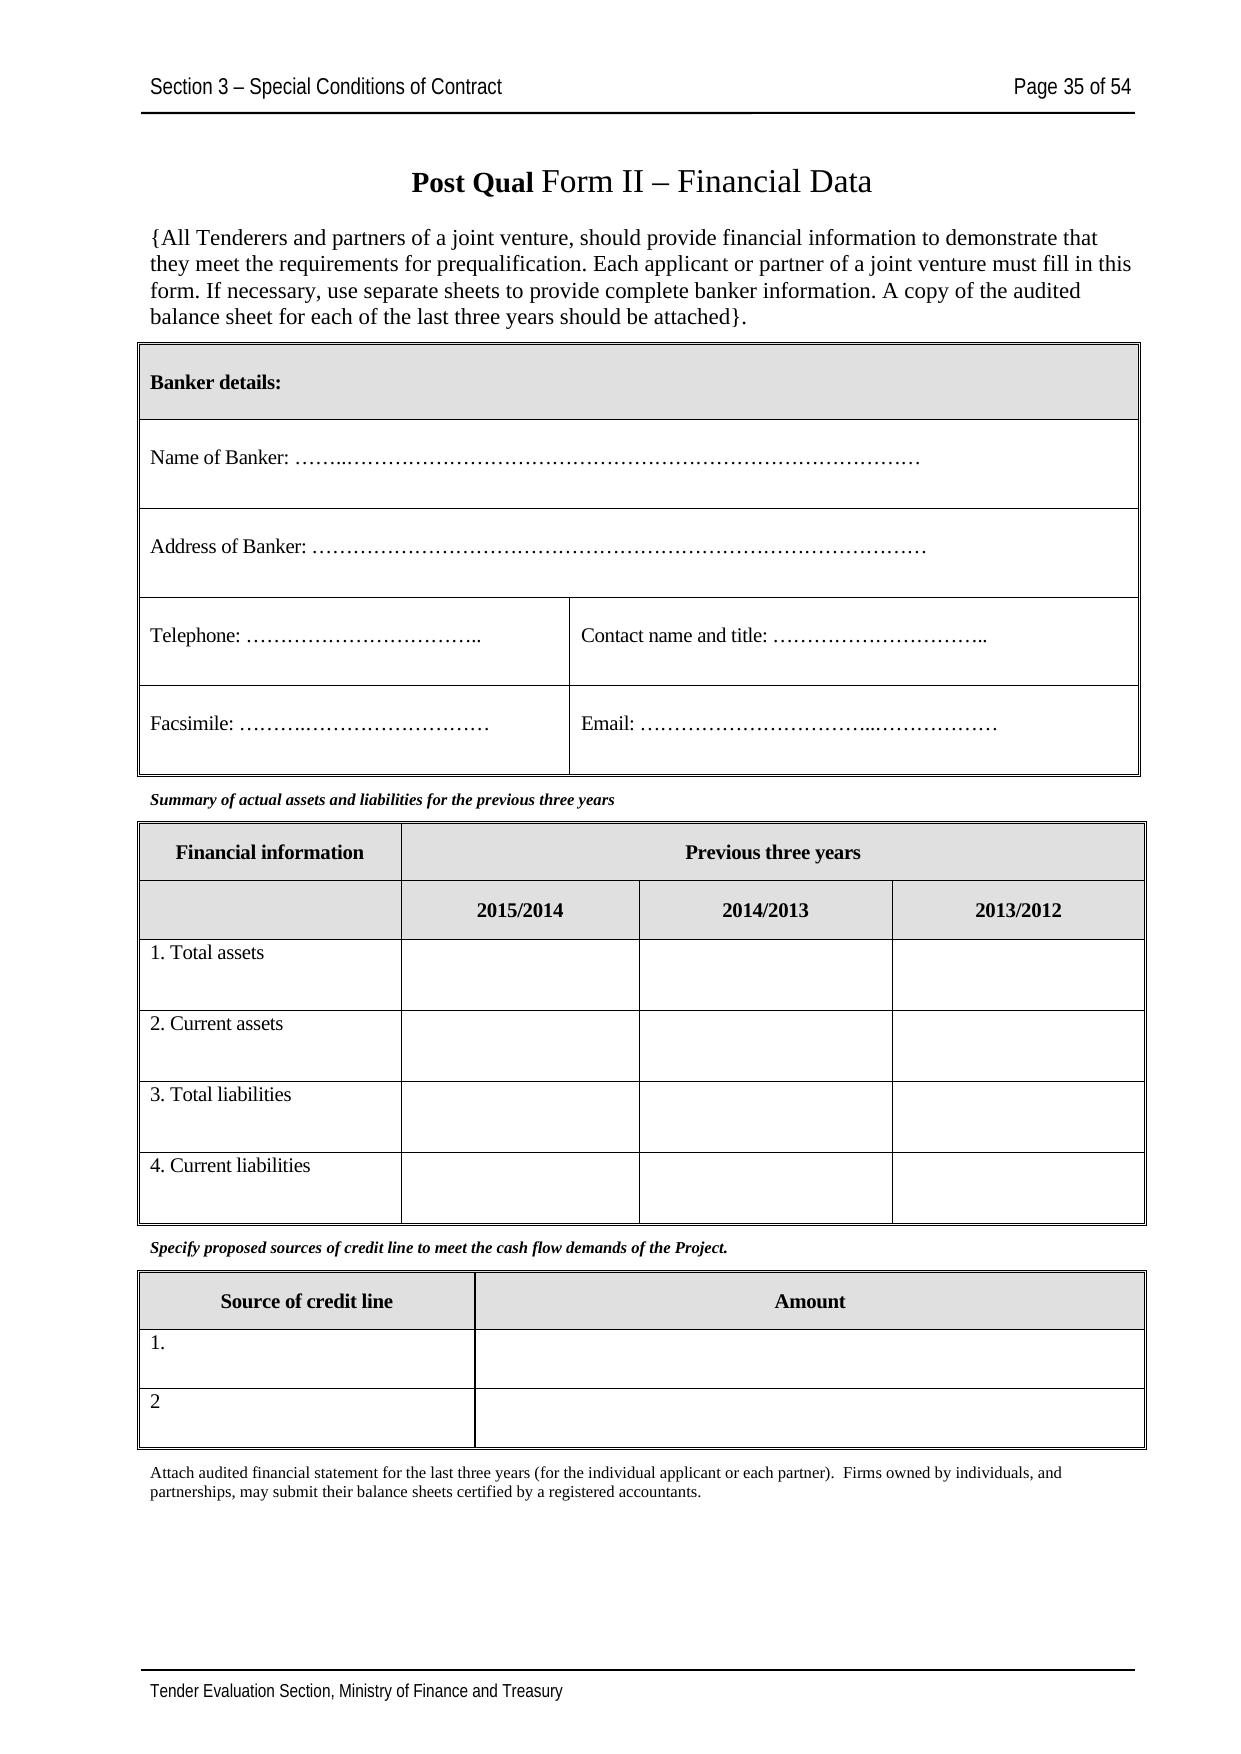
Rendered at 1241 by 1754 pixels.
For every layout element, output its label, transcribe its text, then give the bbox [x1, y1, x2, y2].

table_cell 2015/2014 [402, 881, 639, 939]
table_cell [893, 1082, 1144, 1152]
table_cell [640, 1011, 892, 1081]
table_cell 1. [140, 1330, 474, 1388]
text Specify proposed sources of credit line to meet the cash flow demands of the Project. [150, 1238, 1134, 1257]
table_cell [640, 1153, 892, 1223]
table_header Amount [476, 1273, 1144, 1329]
table_cell [893, 1011, 1144, 1081]
table_header Source of credit line [140, 1273, 474, 1329]
table_cell [476, 1389, 1144, 1447]
subtitle Post Qual Form II – Financial Data [150, 161, 1134, 199]
table_cell Telephone: …………………………….. [140, 598, 569, 685]
table_cell 1. Total assets [140, 940, 401, 1010]
table_cell Address of Banker: ……………………………………………………………………………… [140, 509, 1138, 597]
table_cell [402, 1082, 639, 1152]
text Summary of actual assets and liabilities for the previous three years [150, 789, 1134, 809]
table_cell [140, 881, 401, 939]
table_cell [893, 1153, 1144, 1223]
table_header Banker details: [140, 345, 1138, 419]
table_cell [402, 940, 639, 1010]
table_header Previous three years [402, 824, 1144, 880]
text {All Tenderers and partners of a joint venture, should provide financial information to demonstrate that they meet the requirements for prequalification. Each applicant or partner of a joint venture must fill in this form. If necessary, use separate sheets to provide complete banker information. A copy of the audited balance sheet for each of the last three years should be attached}. [150, 224, 1134, 329]
table_cell [893, 940, 1144, 1010]
table_cell Facsimile: ……….……………………… [140, 686, 569, 774]
table_cell 2 [140, 1389, 474, 1447]
table_header Financial information [140, 824, 401, 880]
table_cell Name of Banker: ……..………………………………………………………………………… [140, 420, 1138, 508]
table_cell 2013/2012 [893, 881, 1144, 939]
table_cell [402, 1011, 639, 1081]
table_cell [402, 1153, 639, 1223]
table_cell [640, 940, 892, 1010]
table_cell 2014/2013 [640, 881, 892, 939]
table_cell 4. Current liabilities [140, 1153, 401, 1223]
table_cell Contact name and title: ………………………….. [570, 598, 1138, 685]
table_cell [476, 1330, 1144, 1388]
table_cell Email: ……………………………..……………… [570, 686, 1138, 774]
table_cell 3. Total liabilities [140, 1082, 401, 1152]
table_cell 2. Current assets [140, 1011, 401, 1081]
text Attach audited financial statement for the last three years (for the individual applicant or each partner). Firms owned by individuals, and partnerships, may submit their balance sheets certified by a registered accountants. [150, 1463, 1134, 1501]
table_cell [640, 1082, 892, 1152]
